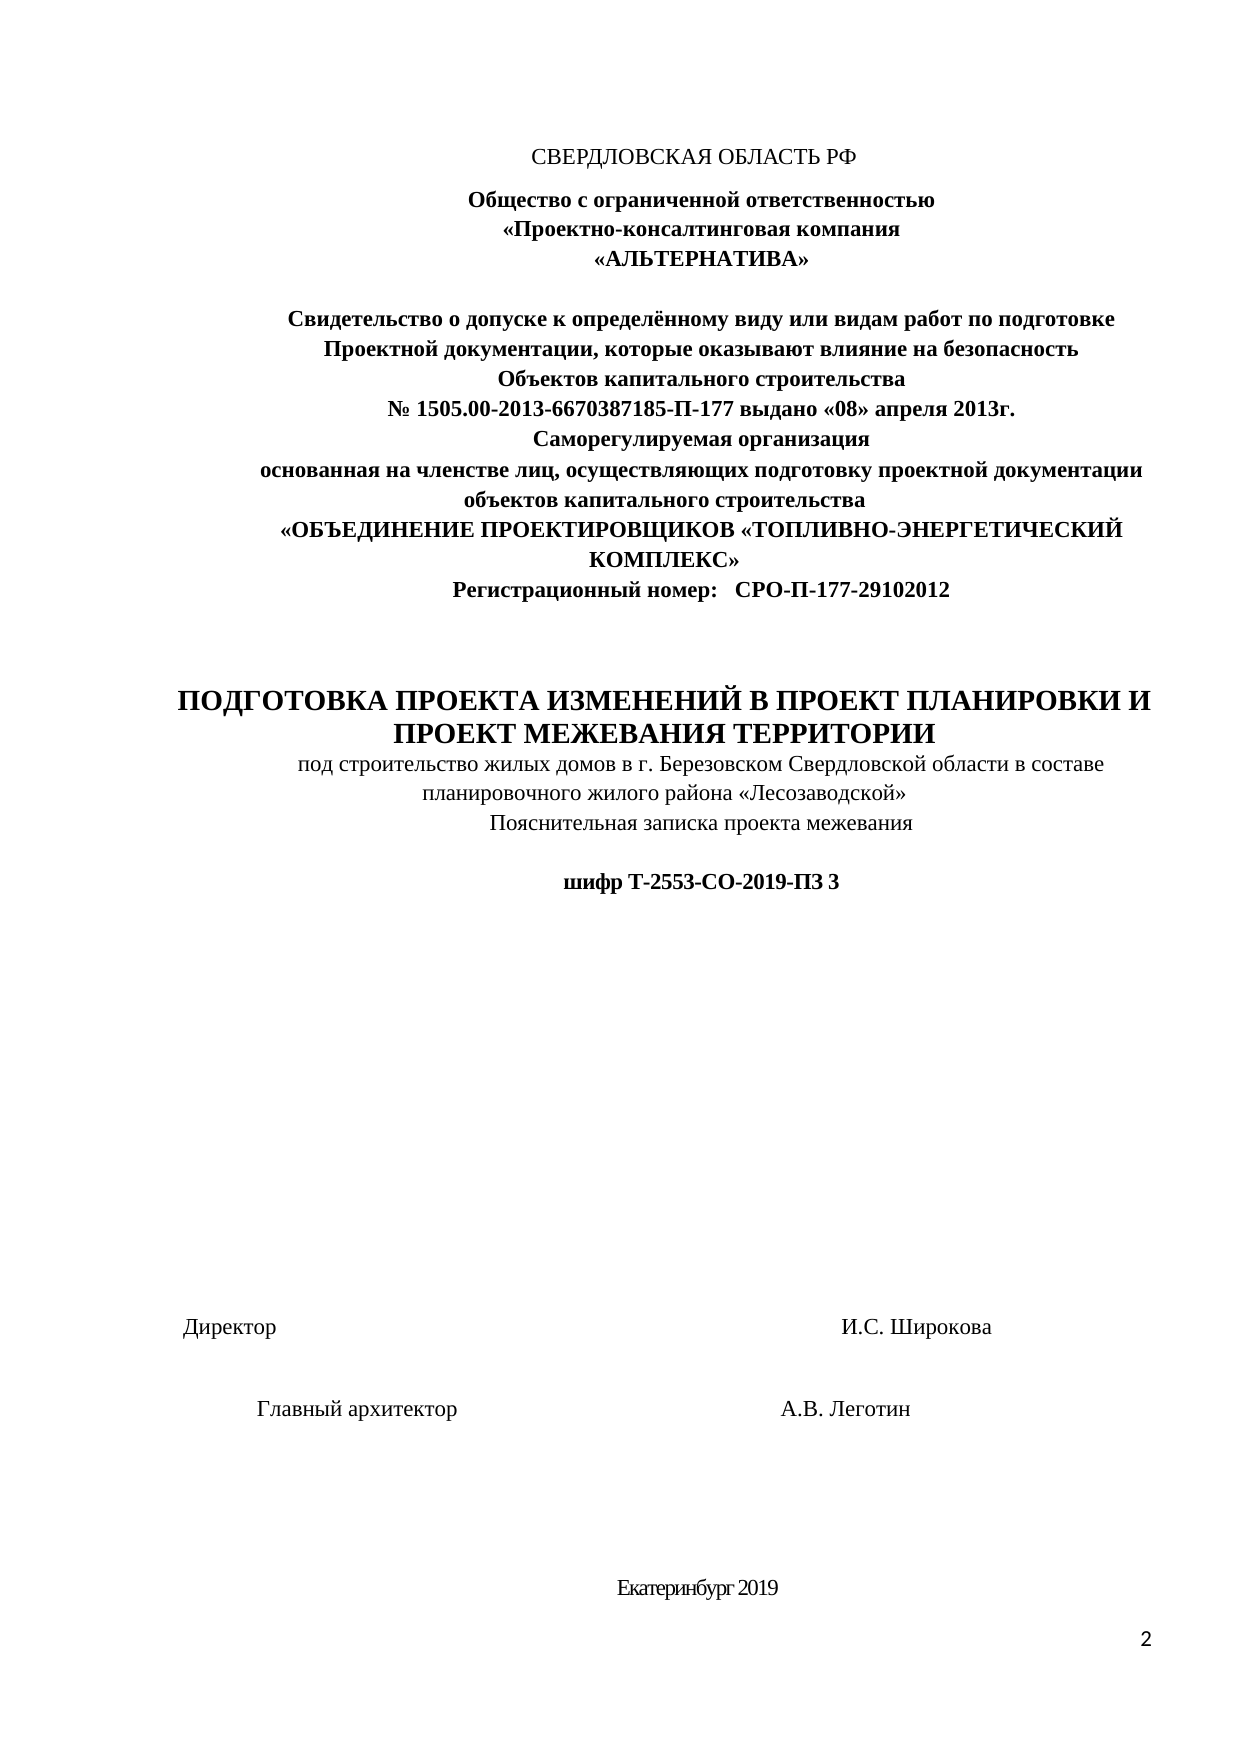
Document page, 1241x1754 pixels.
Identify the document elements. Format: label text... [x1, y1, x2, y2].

text Саморегулируемая организация [177, 425, 1152, 452]
subtitle ПОДГОТОВКА ПРОЕКТА ИЗМЕНЕНИЙ В ПРОЕКТ ПЛАНИРОВКИ И ПРОЕКТ МЕЖЕВАНИЯ ТЕРРИТОРИИ [177, 683, 1152, 750]
text Екатеринбург 2019 [177, 1574, 1146, 1600]
subtitle Свердловская область РФ [177, 143, 1152, 169]
text «ОБЪЕДИНЕНИЕ ПРОЕКТИРОВЩИКОВ «ТОПЛИВНО-ЭНЕРГЕТИЧЕСКИЙ КОМПЛЕКС» [177, 516, 1152, 573]
text № 1505.00-2013-6670387185-П-177 выдано «08» апреля 2013г. [177, 395, 1152, 422]
text «АЛЬТЕРНАТИВА» [177, 245, 1152, 272]
text Общество с ограниченной ответственностью [177, 186, 1152, 212]
text под строительство жилых домов в г. Березовском Свердловской области в составе планировочного жилого района «Лесозаводской» [177, 750, 1152, 806]
text Главный архитектор А.В. Леготин [177, 1396, 1152, 1422]
text Свидетельство о допуске к определённому виду или видам работ по подготовке [177, 304, 1152, 331]
text основанная на членстве лиц, осуществляющих подготовку проектной документации объектов капитального строительства [177, 456, 1152, 512]
subtitle Директор И.С. Широкова [177, 1313, 1152, 1339]
text Объектов капитального строительства [177, 365, 1152, 391]
text «Проектно-консалтинговая компания [177, 216, 1152, 242]
text Проектной документации, которые оказывают влияние на безопасность [177, 335, 1152, 361]
text Регистрационный номер: СРО-П-177-29102012 [177, 576, 1152, 603]
text шифр Т-2553-СО-2019-ПЗ 3 [177, 868, 1152, 894]
text Пояснительная записка проекта межевания [177, 809, 1152, 836]
